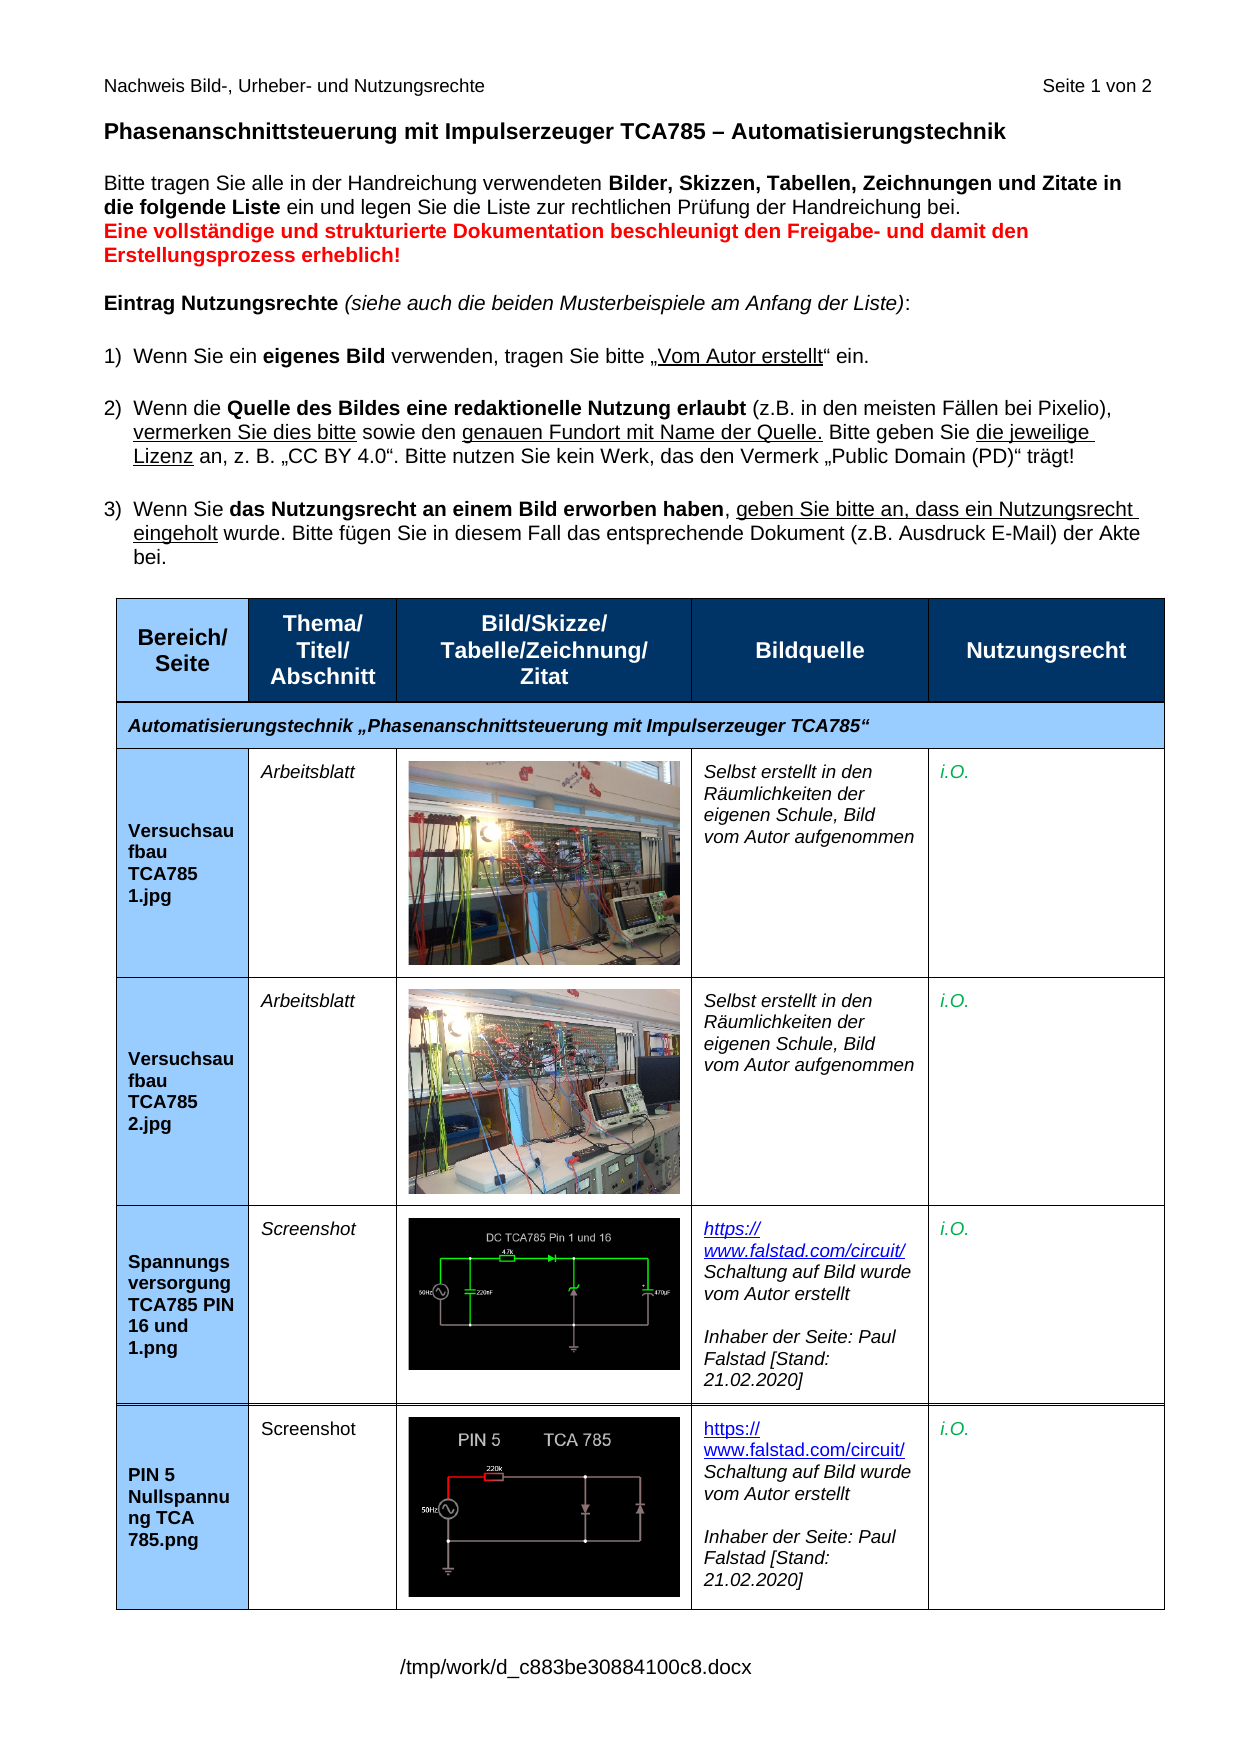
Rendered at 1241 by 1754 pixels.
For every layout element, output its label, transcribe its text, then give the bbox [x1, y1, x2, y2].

picture [408, 761, 680, 965]
text Bitte tragen Sie alle in der Handreichung verwendeten Bilder, Skizzen, Tabellen, Zeichnungen und Zitate in die folgende Liste ein und legen Sie die Liste zur rechtlichen Prüfung der Handreichung bei. Eine vollständige und strukturierte Dokumentation beschleunigt den Freigabe- und damit den Erstellungsprozess erheblich! [103, 171, 1152, 267]
table_cell Selbst erstellt in den Räumlichkeiten der eigenen Schule, Bild vom Autor aufgenommen [692, 978, 928, 1205]
list 3) Wenn Sie das Nutzungsrecht an einem Bild erworben haben, geben Sie bitte an, dass ein Nutzungsrecht eingeholt wurde. Bitte fügen Sie in diesem Fall das entsprechende Dokument (z.B. Ausdruck E-Mail) der Akte bei. [103, 497, 1152, 597]
table_cell [397, 1206, 691, 1403]
table_cell Selbst erstellt in den Räumlichkeiten der eigenen Schule, Bild vom Autor aufgenommen [692, 749, 928, 977]
table_cell i.O. [929, 978, 1164, 1205]
text Phasenanschnittsteuerung mit Impulserzeuger TCA785 – Automatisierungstechnik [103, 118, 1152, 144]
text Eintrag Nutzungsrechte (siehe auch die beiden Musterbeispiele am Anfang der Liste): [103, 291, 1152, 343]
table_cell Spannungsversorgung TCA785 PIN 16 und 1.png [117, 1206, 248, 1403]
table_cell [397, 749, 691, 977]
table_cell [692, 1406, 928, 1609]
list 2) Wenn die Quelle des Bildes eine redaktionelle Nutzung erlaubt (z.B. in den meisten Fällen bei Pixelio), vermerken Sie dies bitte sowie den genauen Fundort mit Name der Quelle. Bitte geben Sie die jeweilige Lizenz an, z. B. „CC BY 4.0“. Bitte nutzen Sie kein Werk, das den Vermerk „Public Domain (PD)“ trägt! [103, 396, 1152, 497]
picture [408, 989, 680, 1194]
table_cell i.O. [929, 1206, 1164, 1403]
table_header Bild/Skizze/ Tabelle/Zeichnung/ Zitat [397, 599, 691, 701]
table_cell [397, 1406, 691, 1609]
table_cell i.O. [929, 749, 1164, 977]
table_cell i.O. [929, 1406, 1164, 1609]
table_header Bereich/ Seite [117, 599, 248, 701]
table_cell https://www.falstad.com/circuit/ Schaltung auf Bild wurde vom Autor erstellt Inhaber der Seite: Paul Falstad [Stand: 21.02.2020] [692, 1206, 928, 1403]
table_header Bildquelle [692, 599, 928, 701]
table_cell Versuchsaufbau TCA785 2.jpg [117, 978, 248, 1205]
picture [408, 1417, 680, 1597]
table_cell PIN 5 Nullspannung TCA 785.png [117, 1406, 248, 1609]
table_cell Arbeitsblatt [249, 978, 396, 1205]
table_header Thema/ Titel/ Abschnitt [249, 599, 396, 701]
table_cell Automatisierungstechnik „Phasenanschnittsteuerung mit Impulserzeuger TCA785“ [117, 703, 1164, 748]
list 1) Wenn Sie ein eigenes Bild verwenden, tragen Sie bitte „Vom Autor erstellt“ ein. [103, 343, 1152, 396]
table_cell Arbeitsblatt [249, 749, 396, 977]
table_cell Versuchsaufbau TCA785 1.jpg [117, 749, 248, 977]
table_header Nutzungsrecht [929, 599, 1164, 701]
table_cell Screenshot [249, 1206, 396, 1403]
picture [408, 1218, 680, 1370]
table_cell Screenshot [249, 1406, 396, 1609]
table_cell [397, 978, 691, 1205]
